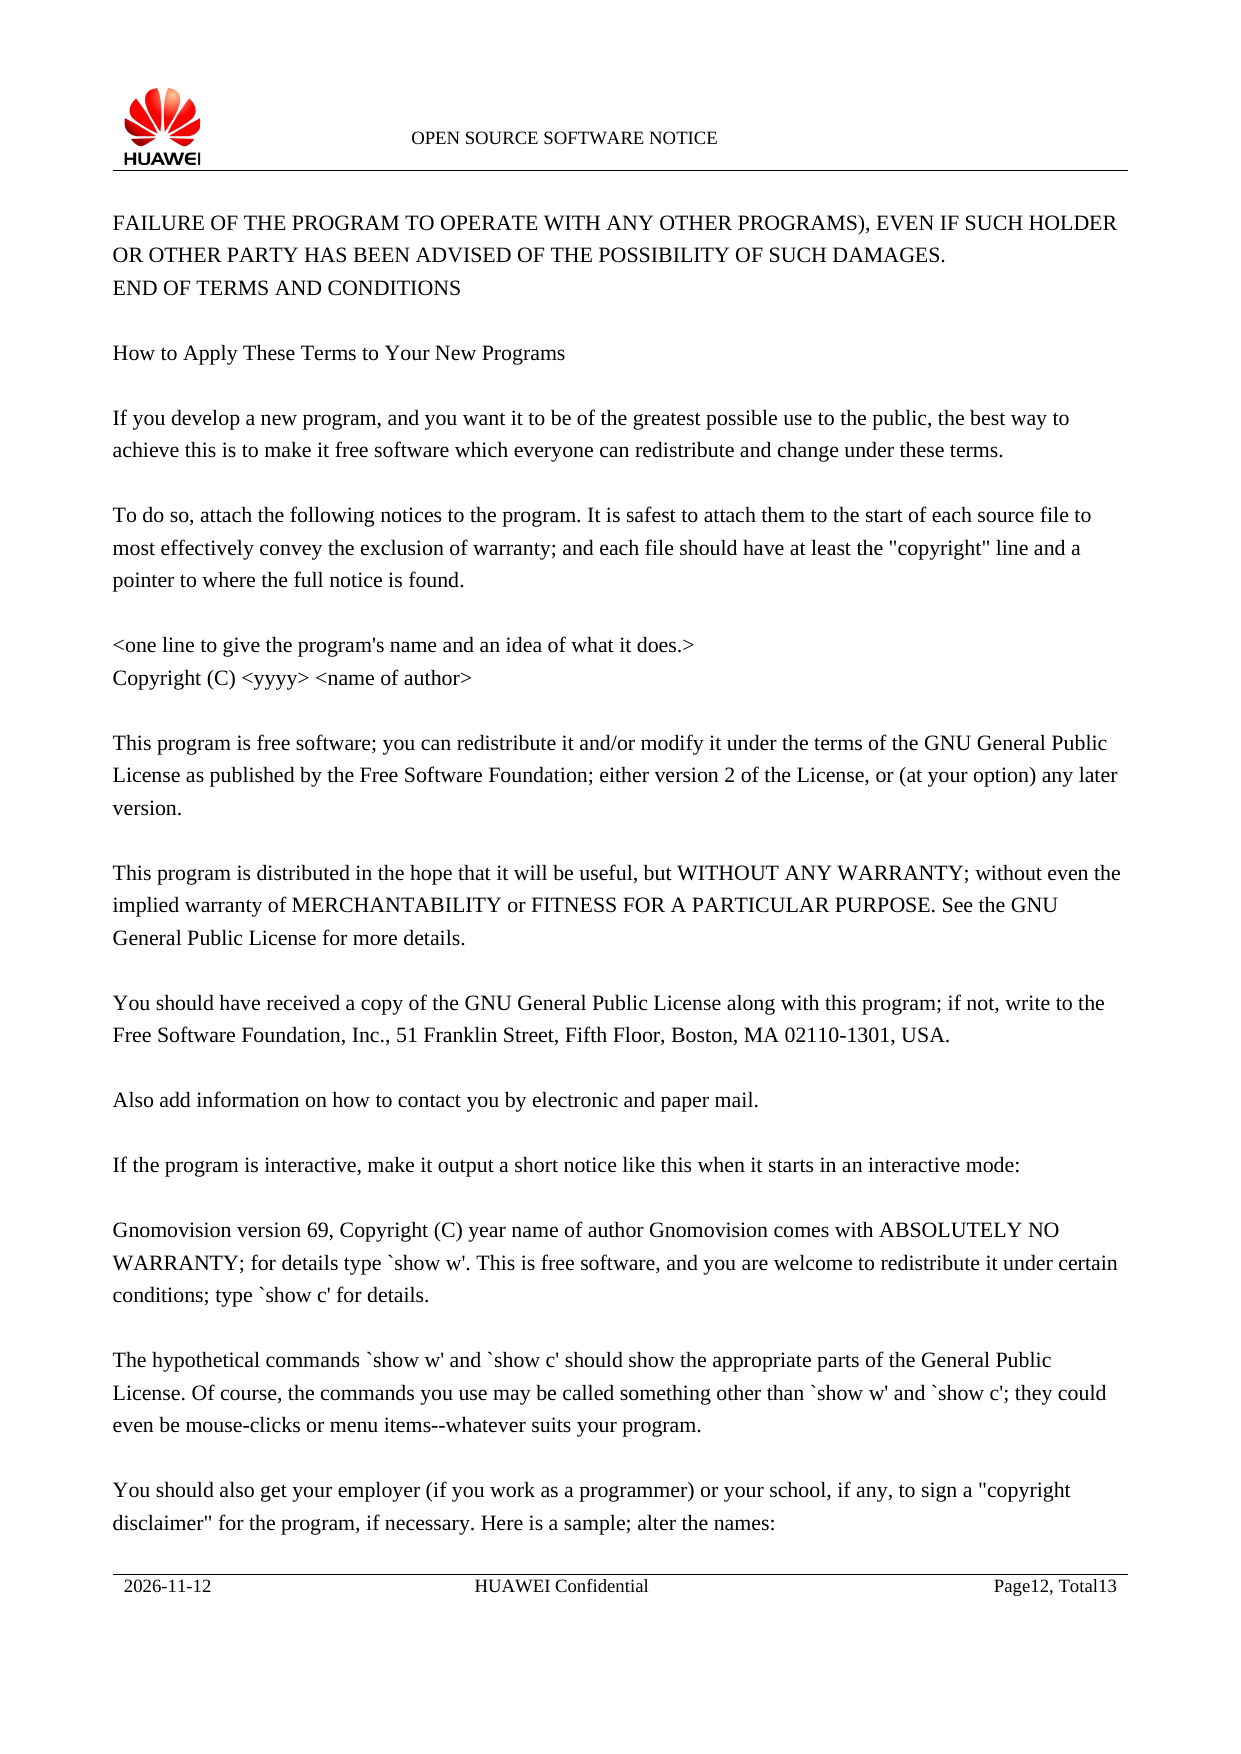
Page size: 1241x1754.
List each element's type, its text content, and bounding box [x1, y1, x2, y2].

picture [124, 88, 201, 165]
